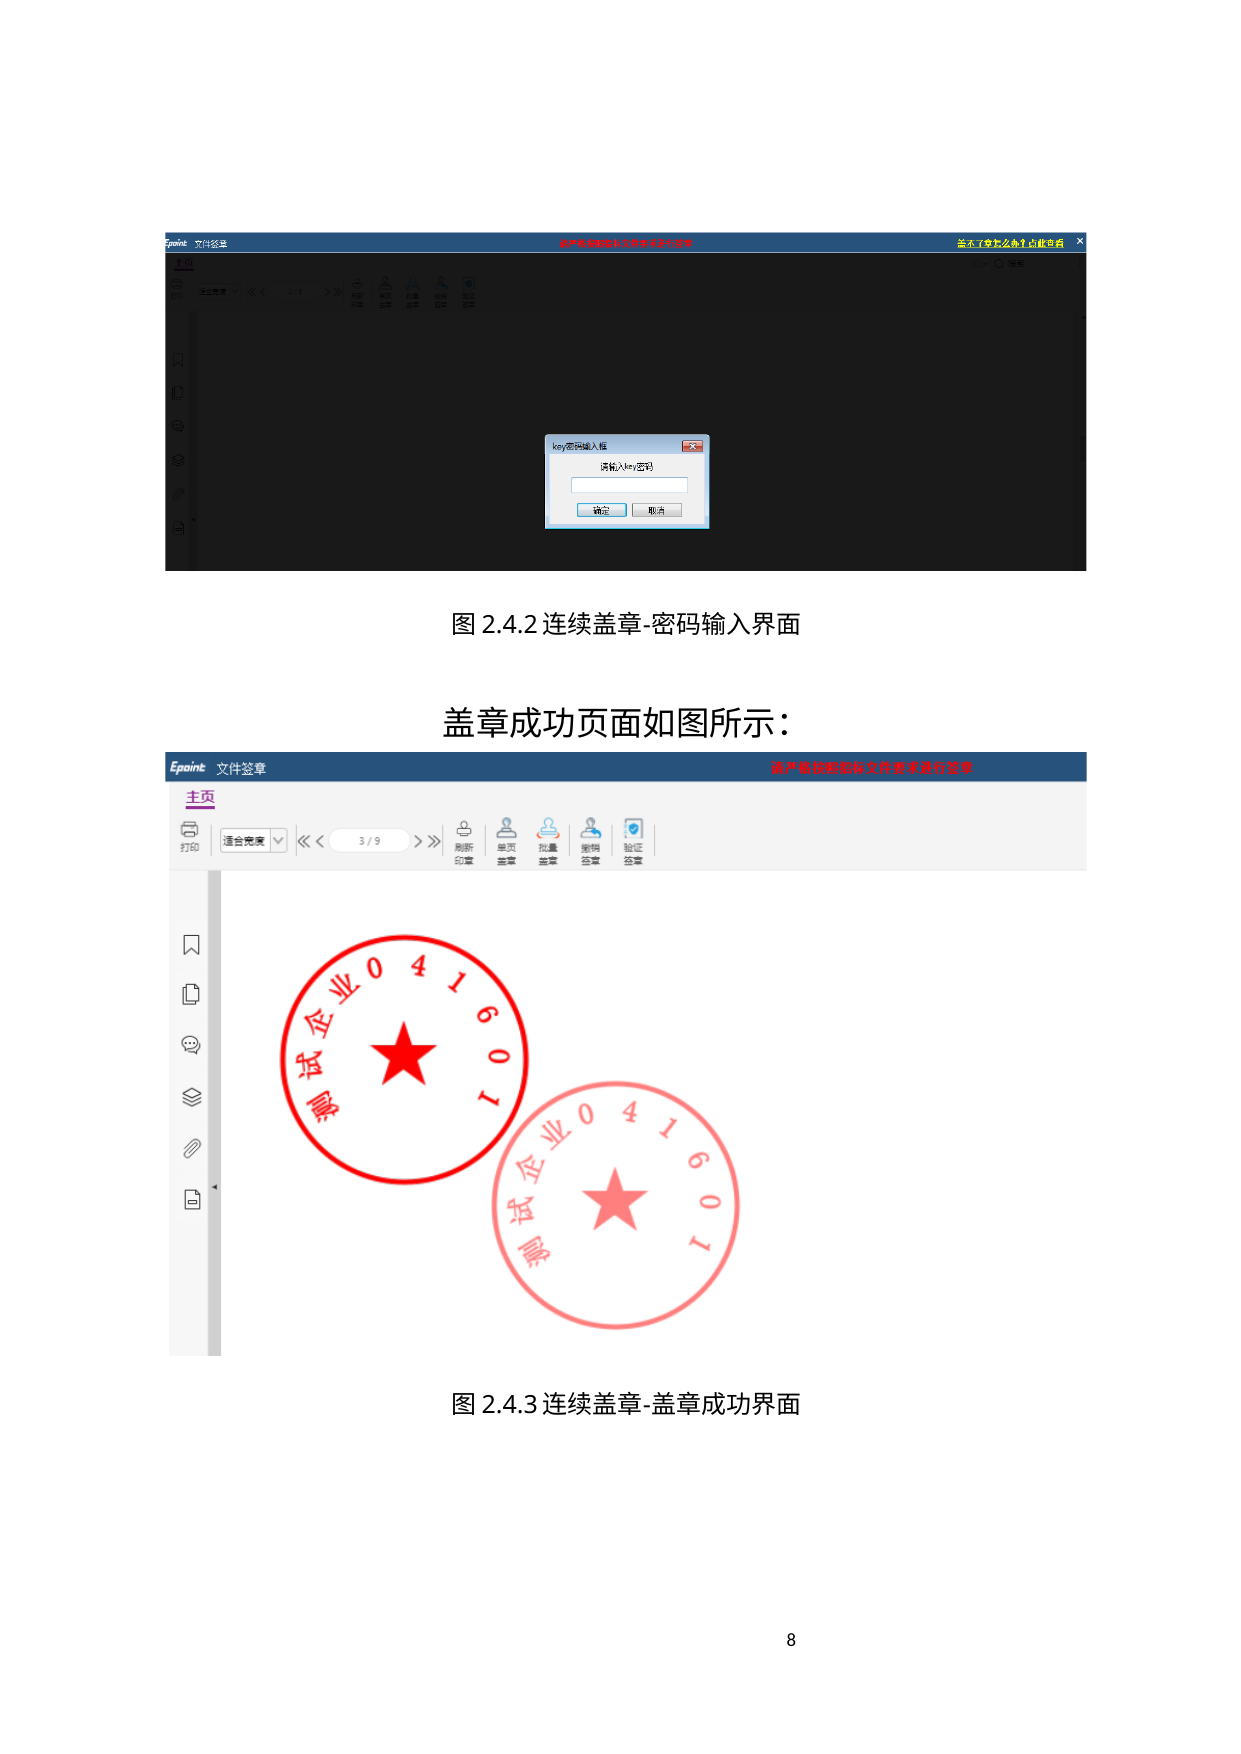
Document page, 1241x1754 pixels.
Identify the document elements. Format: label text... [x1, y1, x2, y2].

picture [165, 752, 1087, 1356]
picture [165, 232, 1087, 571]
text 盖章成功页面如图所示：图2.4.3连续盖章-盖章成功界面 [165, 688, 1087, 752]
text 图2.4.2连续盖章-密码输入界面 [165, 590, 1087, 655]
text 盖章成功页面如图所示：图2.4.3连续盖章-盖章成功界面 [165, 1356, 1087, 1435]
